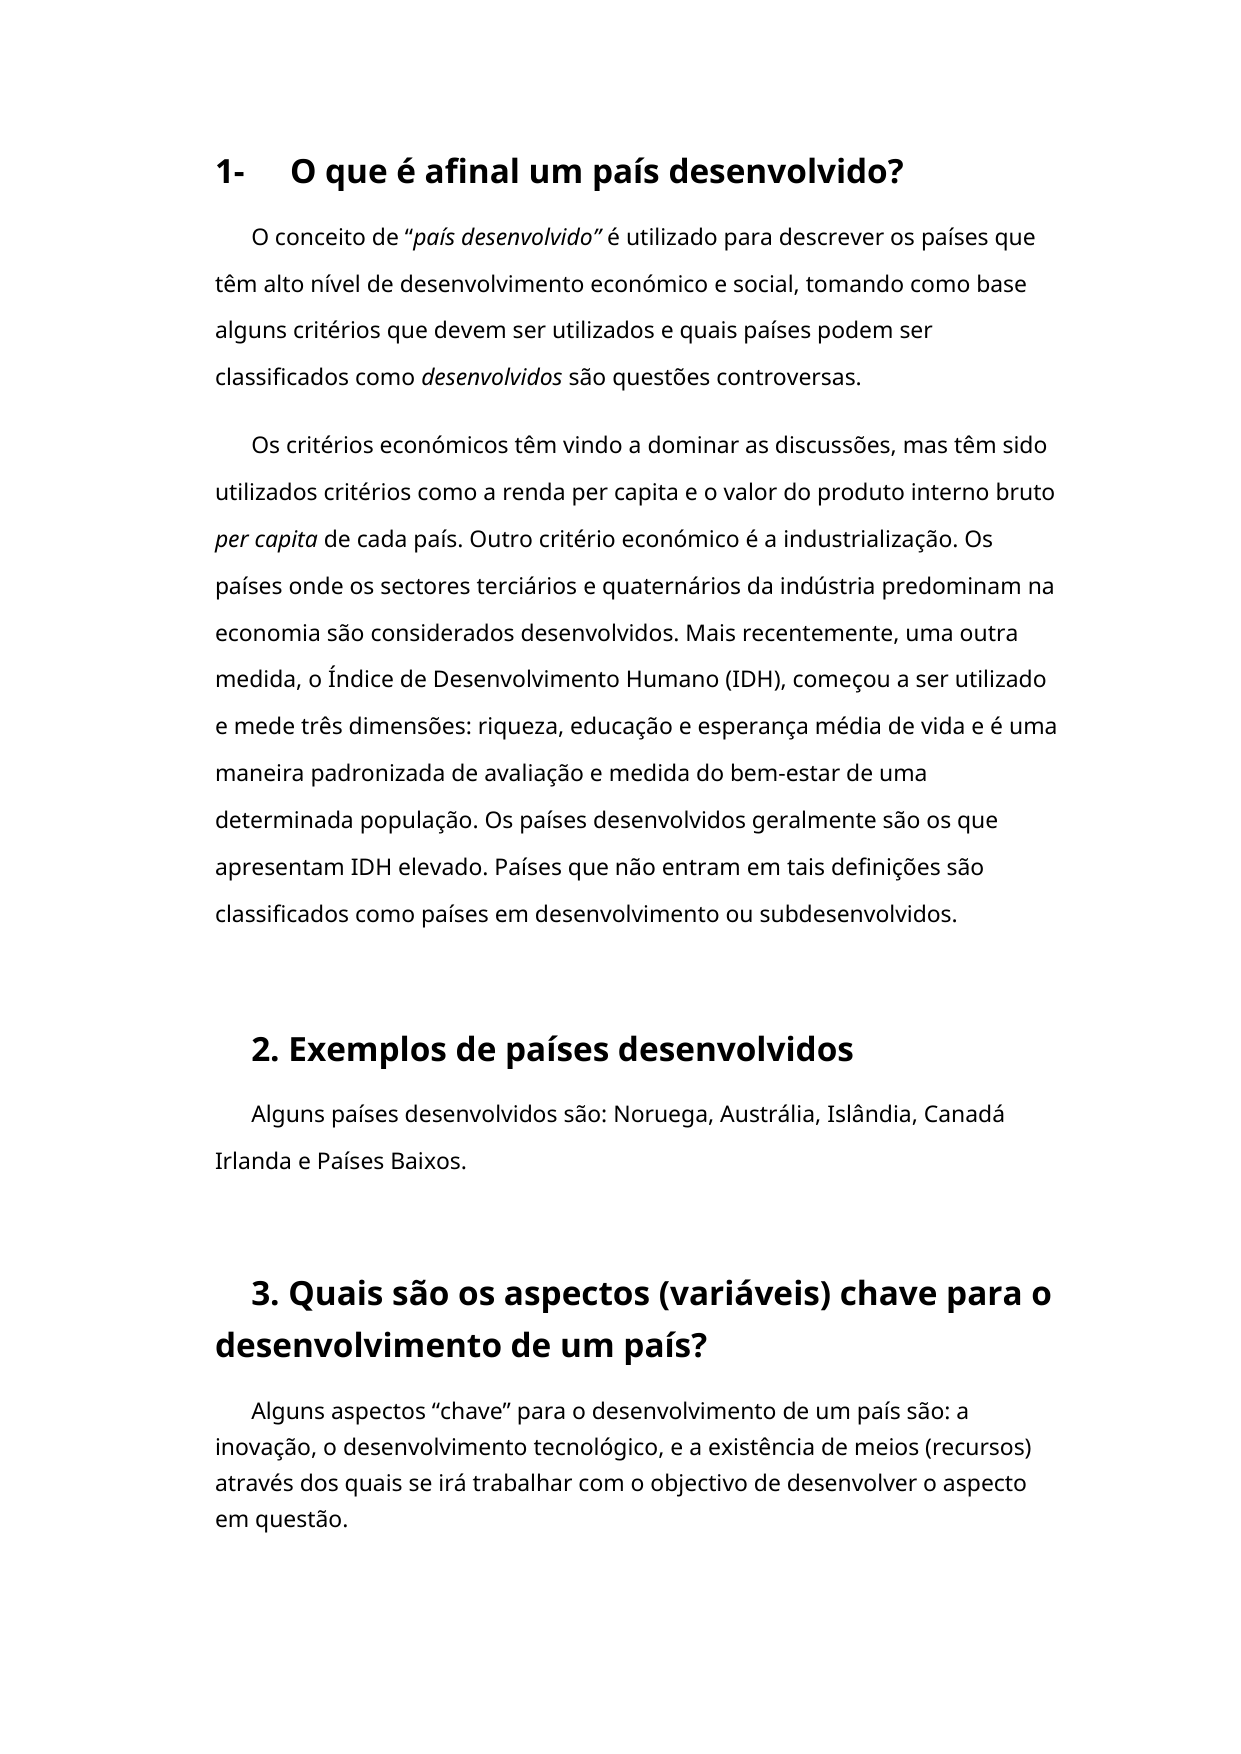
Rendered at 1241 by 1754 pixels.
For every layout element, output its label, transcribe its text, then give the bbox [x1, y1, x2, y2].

text 2. Exemplos de países desenvolvidos [215, 1025, 1063, 1071]
text O conceito de “país desenvolvido” é utilizado para descrever os países que têm alto nível de desenvolvimento económico e social, tomando como base alguns critérios que devem ser utilizados e quais países podem ser classificados como desenvolvidos são questões controversas. [215, 221, 1063, 392]
list O que é afinal um país desenvolvido? [215, 148, 1063, 193]
text Alguns aspectos “chave” para o desenvolvimento de um país são: a inovação, o desenvolvimento tecnológico, e a existência de meios (recursos) através dos quais se irá trabalhar com o objectivo de desenvolver o aspecto em questão. [215, 1395, 1063, 1534]
text Alguns países desenvolvidos são: Noruega, Austrália, Islândia, Canadá Irlanda e Países Baixos. [215, 1098, 1063, 1177]
text 3. Quais são os aspectos (variáveis) chave para o desenvolvimento de um país? [215, 1270, 1063, 1367]
text Os critérios económicos têm vindo a dominar as discussões, mas têm sido utilizados critérios como a renda per capita e o valor do produto interno bruto per capita de cada país. Outro critério económico é a industrialização. Os países onde os sectores terciários e quaternários da indústria predominam na economia são considerados desenvolvidos. Mais recentemente, uma outra medida, o Índice de Desenvolvimento Humano (IDH), começou a ser utilizado e mede três dimensões: riqueza, educação e esperança média de vida e é uma maneira padronizada de avaliação e medida do bem-estar de uma determinada população. Os países desenvolvidos geralmente são os que apresentam IDH elevado. Países que não entram em tais definições são classificados como países em desenvolvimento ou subdesenvolvidos. [215, 429, 1063, 929]
